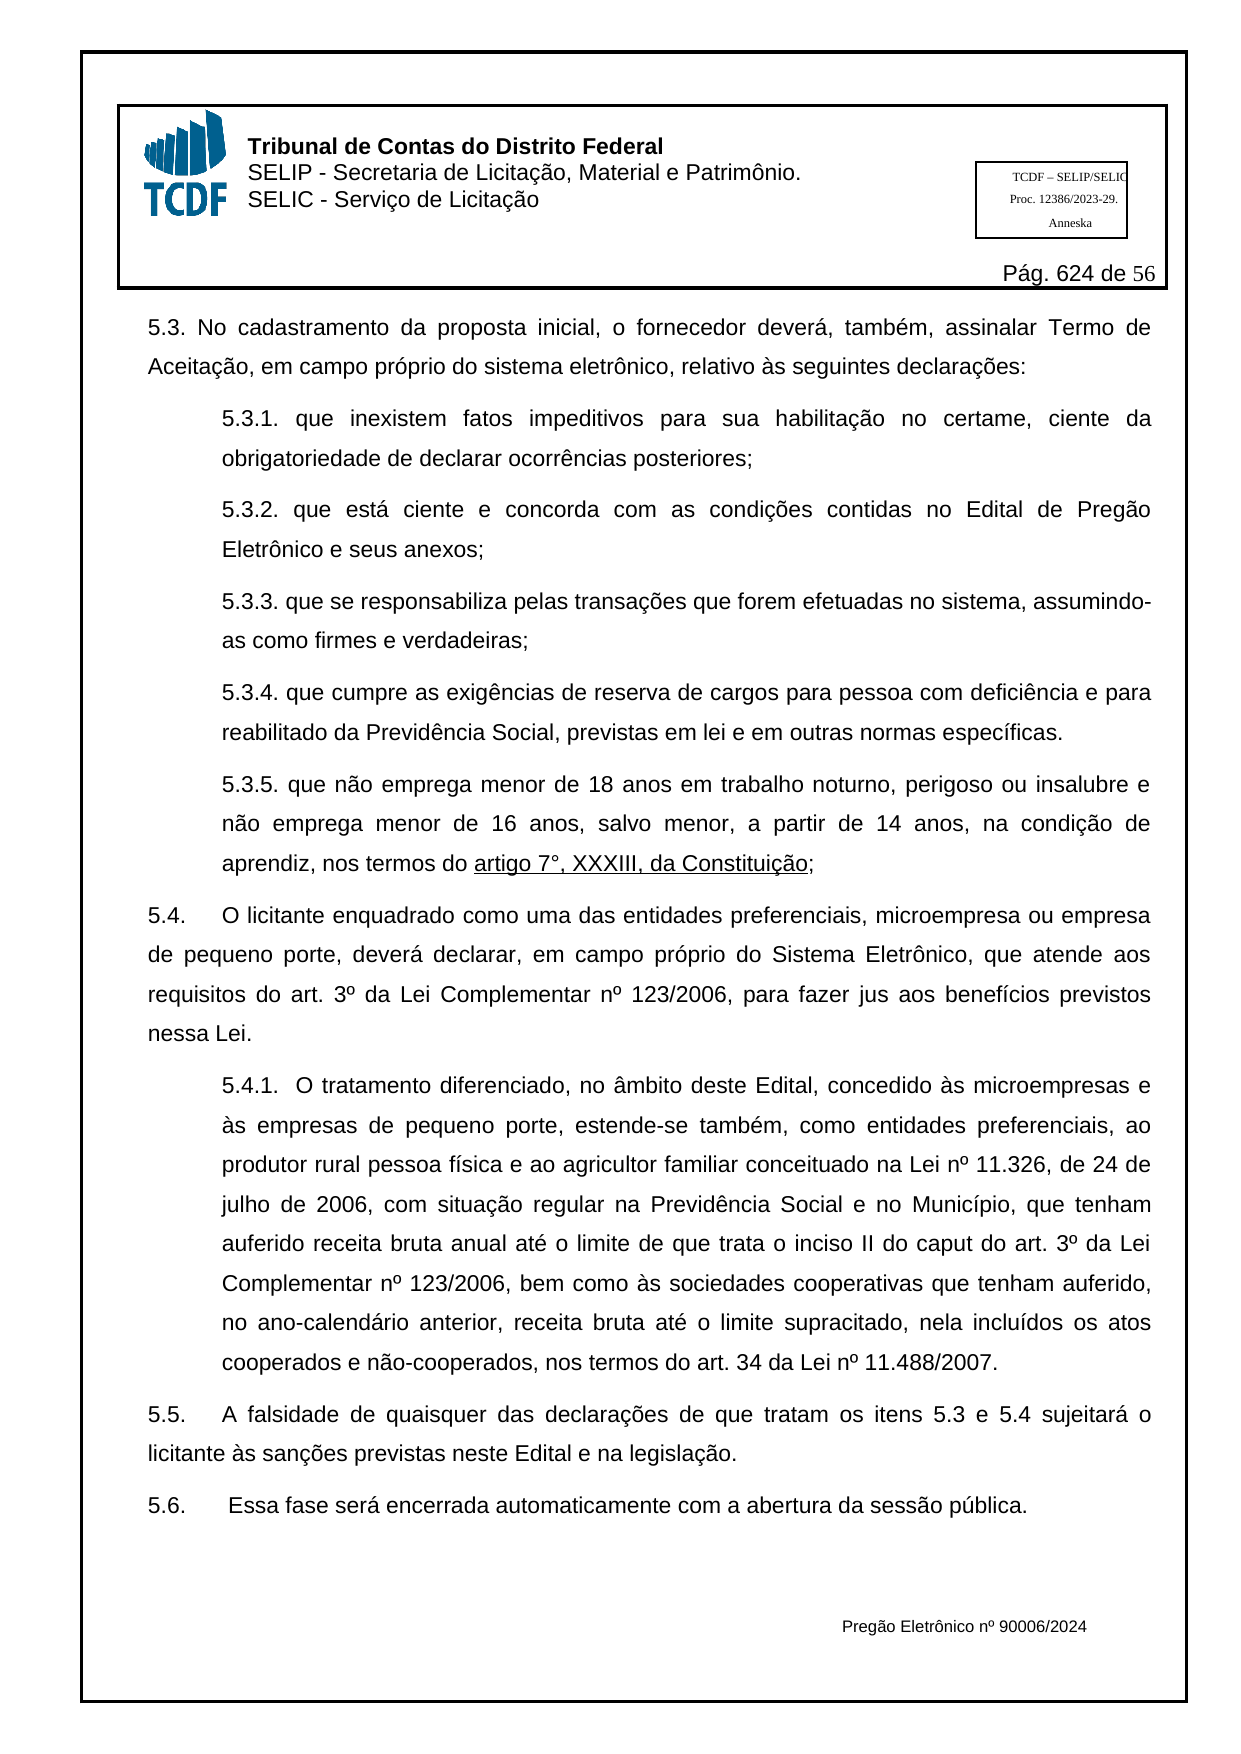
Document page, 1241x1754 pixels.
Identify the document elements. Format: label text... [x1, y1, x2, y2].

text 5.6. Essa fase será encerrada automaticamente com a abertura da sessão pública. [148, 1492, 1152, 1518]
text 5.3. No cadastramento da proposta inicial, o fornecedor deverá, também, assinalar Termo de Aceitação, em campo próprio do sistema eletrônico, relativo às seguintes declarações: [148, 313, 1152, 379]
text 5.5. A falsidade de quaisquer das declarações de que tratam os itens 5.3 e 5.4 sujeitará o licitante às sanções previstas neste Edital e na legislação. [148, 1401, 1152, 1466]
text 5.3.3. que se responsabiliza pelas transações que forem efetuadas no sistema, assumindo-as como firmes e verdadeiras; [222, 588, 1152, 654]
text 5.3.4. que cumpre as exigências de reserva de cargos para pessoa com deficiência e para reabilitado da Previdência Social, previstas em lei e em outras normas específicas. [222, 679, 1152, 745]
text 5.3.1. que inexistem fatos impeditivos para sua habilitação no certame, ciente da obrigatoriedade de declarar ocorrências posteriores; [222, 405, 1152, 471]
text 5.4. O licitante enquadrado como uma das entidades preferenciais, microempresa ou empresa de pequeno porte, deverá declarar, em campo próprio do Sistema Eletrônico, que atende aos requisitos do art. 3º da Lei Complementar nº 123/2006, para fazer jus aos benefícios previstos nessa Lei. [148, 902, 1152, 1047]
text 5.3.2. que está ciente e concorda com as condições contidas no Edital de Pregão Eletrônico e seus anexos; [222, 496, 1152, 562]
text 5.4.1. O tratamento diferenciado, no âmbito deste Edital, concedido às microempresas e às empresas de pequeno porte, estende-se também, como entidades preferenciais, ao produtor rural pessoa física e ao agricultor familiar conceituado na Lei nº 11.326, de 24 de julho de 2006, com situação regular na Previdência Social e no Município, que tenham auferido receita bruta anual até o limite de que trata o inciso II do caput do art. 3º da Lei Complementar nº 123/2006, bem como às sociedades cooperativas que tenham auferido, no ano-calendário anterior, receita bruta até o limite supracitado, nela incluídos os atos cooperados e não-cooperados, nos termos do art. 34 da Lei nº 11.488/2007. [222, 1072, 1152, 1375]
picture [129, 107, 241, 218]
text 5.3.5. que não emprega menor de 18 anos em trabalho noturno, perigoso ou insalubre e não emprega menor de 16 anos, salvo menor, a partir de 14 anos, na condição de aprendiz, nos termos do artigo 7°, XXXIII, da Constituição; [222, 771, 1152, 876]
